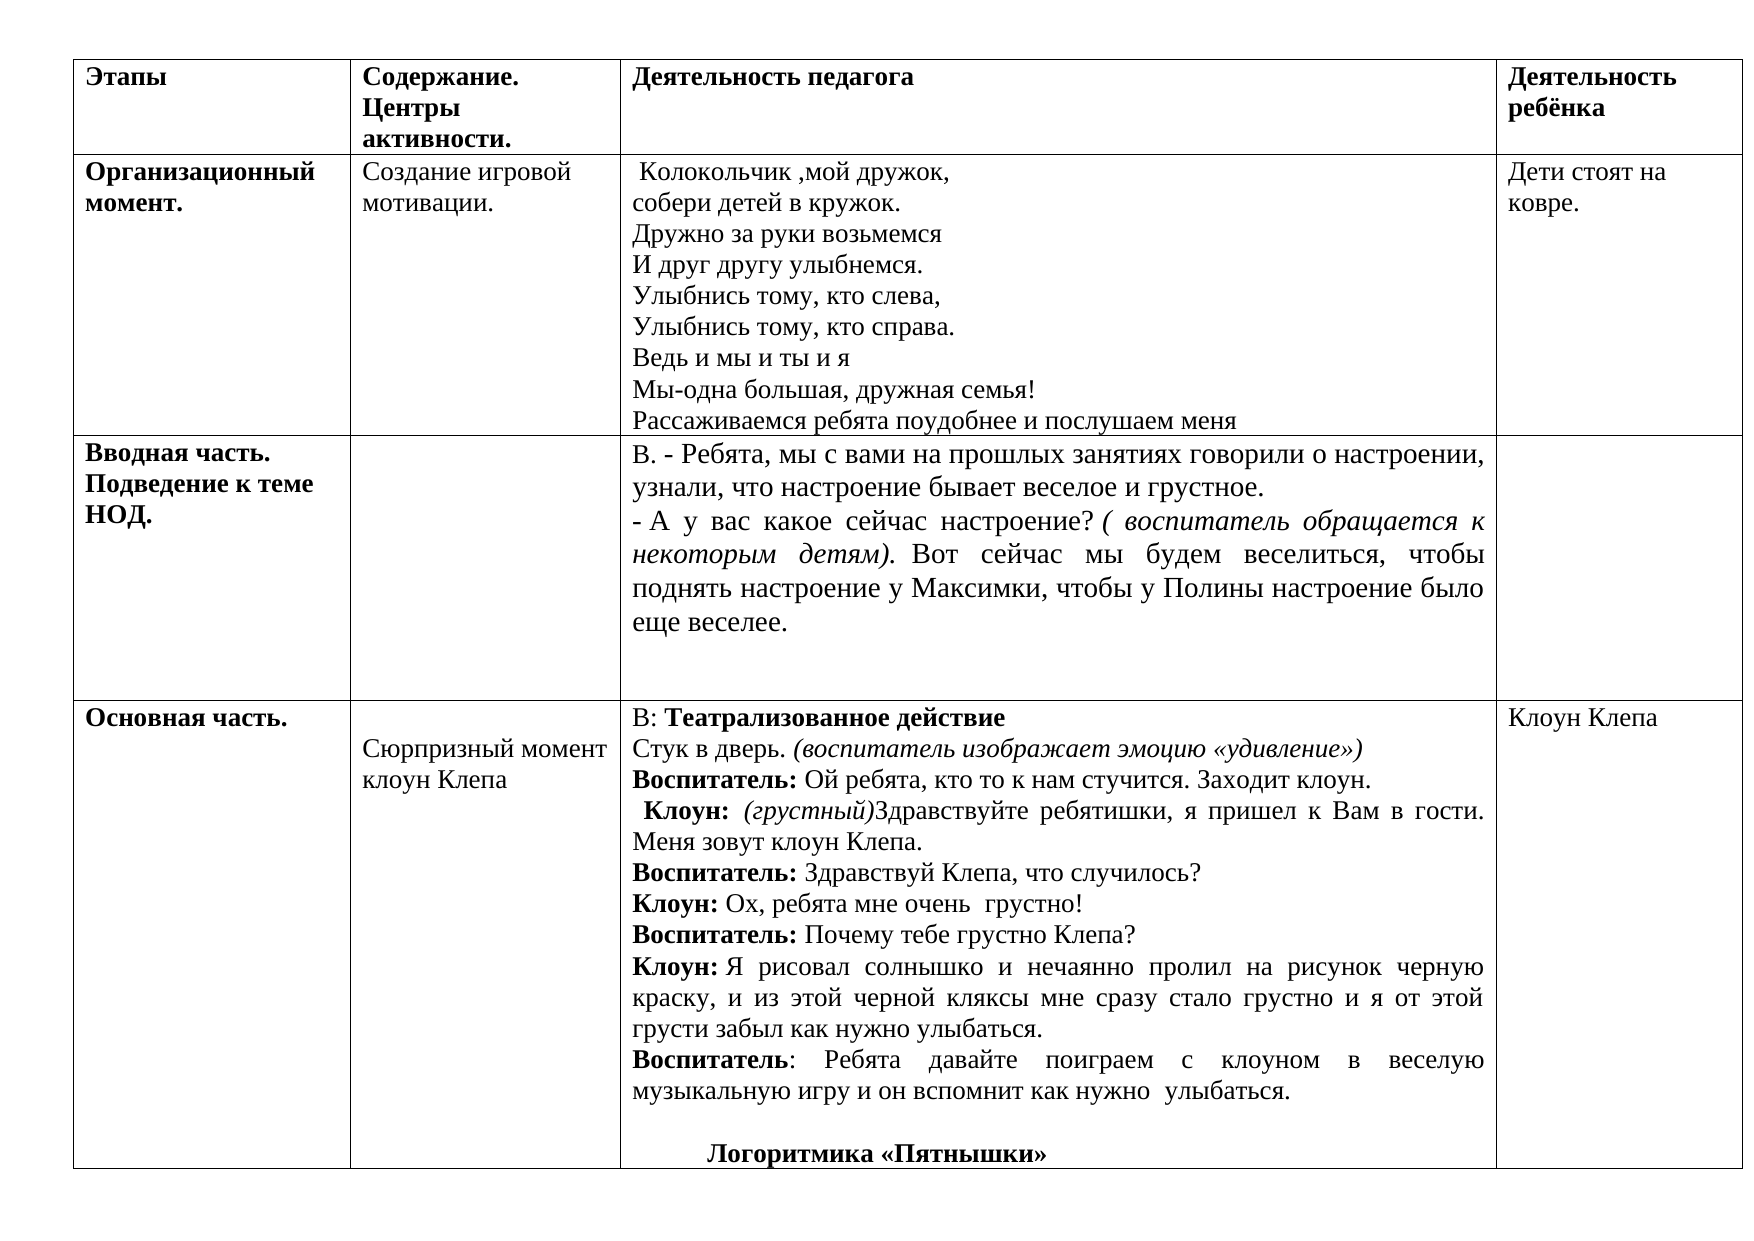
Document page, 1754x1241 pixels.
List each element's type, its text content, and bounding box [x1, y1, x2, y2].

table_cell Вводная часть. Подведение к теме НОД. [74, 436, 350, 699]
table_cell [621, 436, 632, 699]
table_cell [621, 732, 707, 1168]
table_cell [351, 701, 620, 1168]
table_header Деятельность ребёнка [1497, 60, 1742, 154]
table_cell Организационный момент. [74, 155, 350, 435]
table_header Деятельность педагога [621, 60, 1496, 154]
table_cell [351, 436, 620, 699]
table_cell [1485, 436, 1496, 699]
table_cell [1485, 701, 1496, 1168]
table_cell Колокольчик ,мой дружок, собери детей в кружок. Дружно за руки возьмемся И друг другу улыбнемся. Улыбнись тому, кто слева, Улыбнись тому, кто справа. Ведь и мы и ты и я Мы-одна большая, дружная семья! Рассаживаемся ребята поудобнее и послушаем меня [621, 155, 1496, 435]
table_cell Дети стоят на ковре. [1497, 155, 1742, 435]
table_cell [1497, 436, 1742, 699]
table_cell Создание игровой мотивации. [351, 155, 620, 435]
table_header Этапы [74, 60, 350, 154]
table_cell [1497, 701, 1742, 1168]
table_cell Основная часть. [74, 701, 350, 1168]
table_header Содержание. Центры активности. [351, 60, 620, 154]
